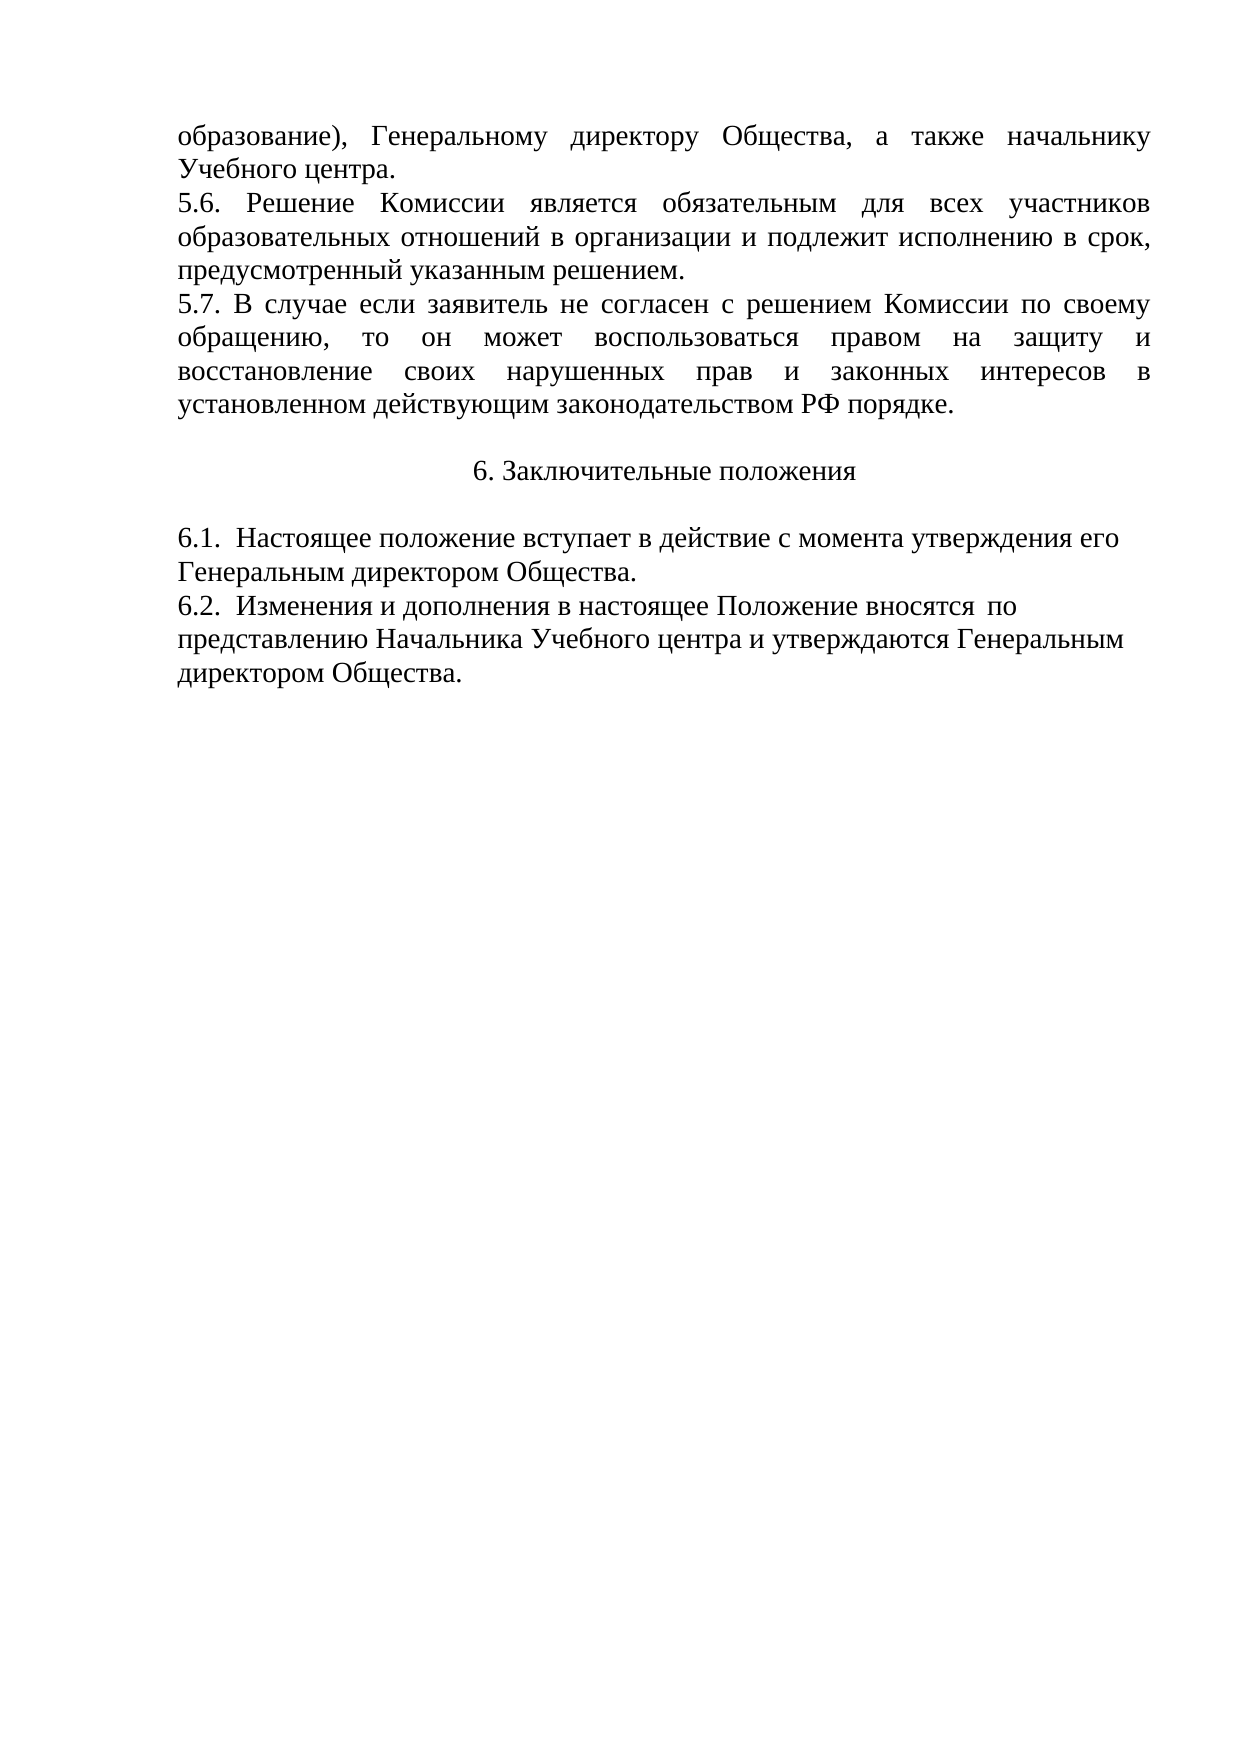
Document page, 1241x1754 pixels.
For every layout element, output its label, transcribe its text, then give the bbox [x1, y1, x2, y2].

text 6. Заключительные положения [177, 453, 1152, 487]
text 6.2. Изменения и дополнения в настоящее Положение вносятся по представлению Начальника Учебного центра и утверждаются Генеральным директором Общества. [177, 588, 1152, 688]
text 5.7. В случае если заявитель не согласен с решением Комиссии по своему обращению, то он может воспользоваться правом на защиту и восстановление своих нарушенных прав и законных интересов в установленном действующим законодательством РФ порядке. [177, 286, 1152, 420]
text 6.1. Настоящее положение вступает в действие с момента утверждения его Генеральным директором Общества. [177, 521, 1152, 588]
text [177, 118, 1152, 185]
text 5.6. Решение Комиссии является обязательным для всех участников образовательных отношений в организации и подлежит исполнению в срок, предусмотренный указанным решением. [177, 185, 1152, 286]
